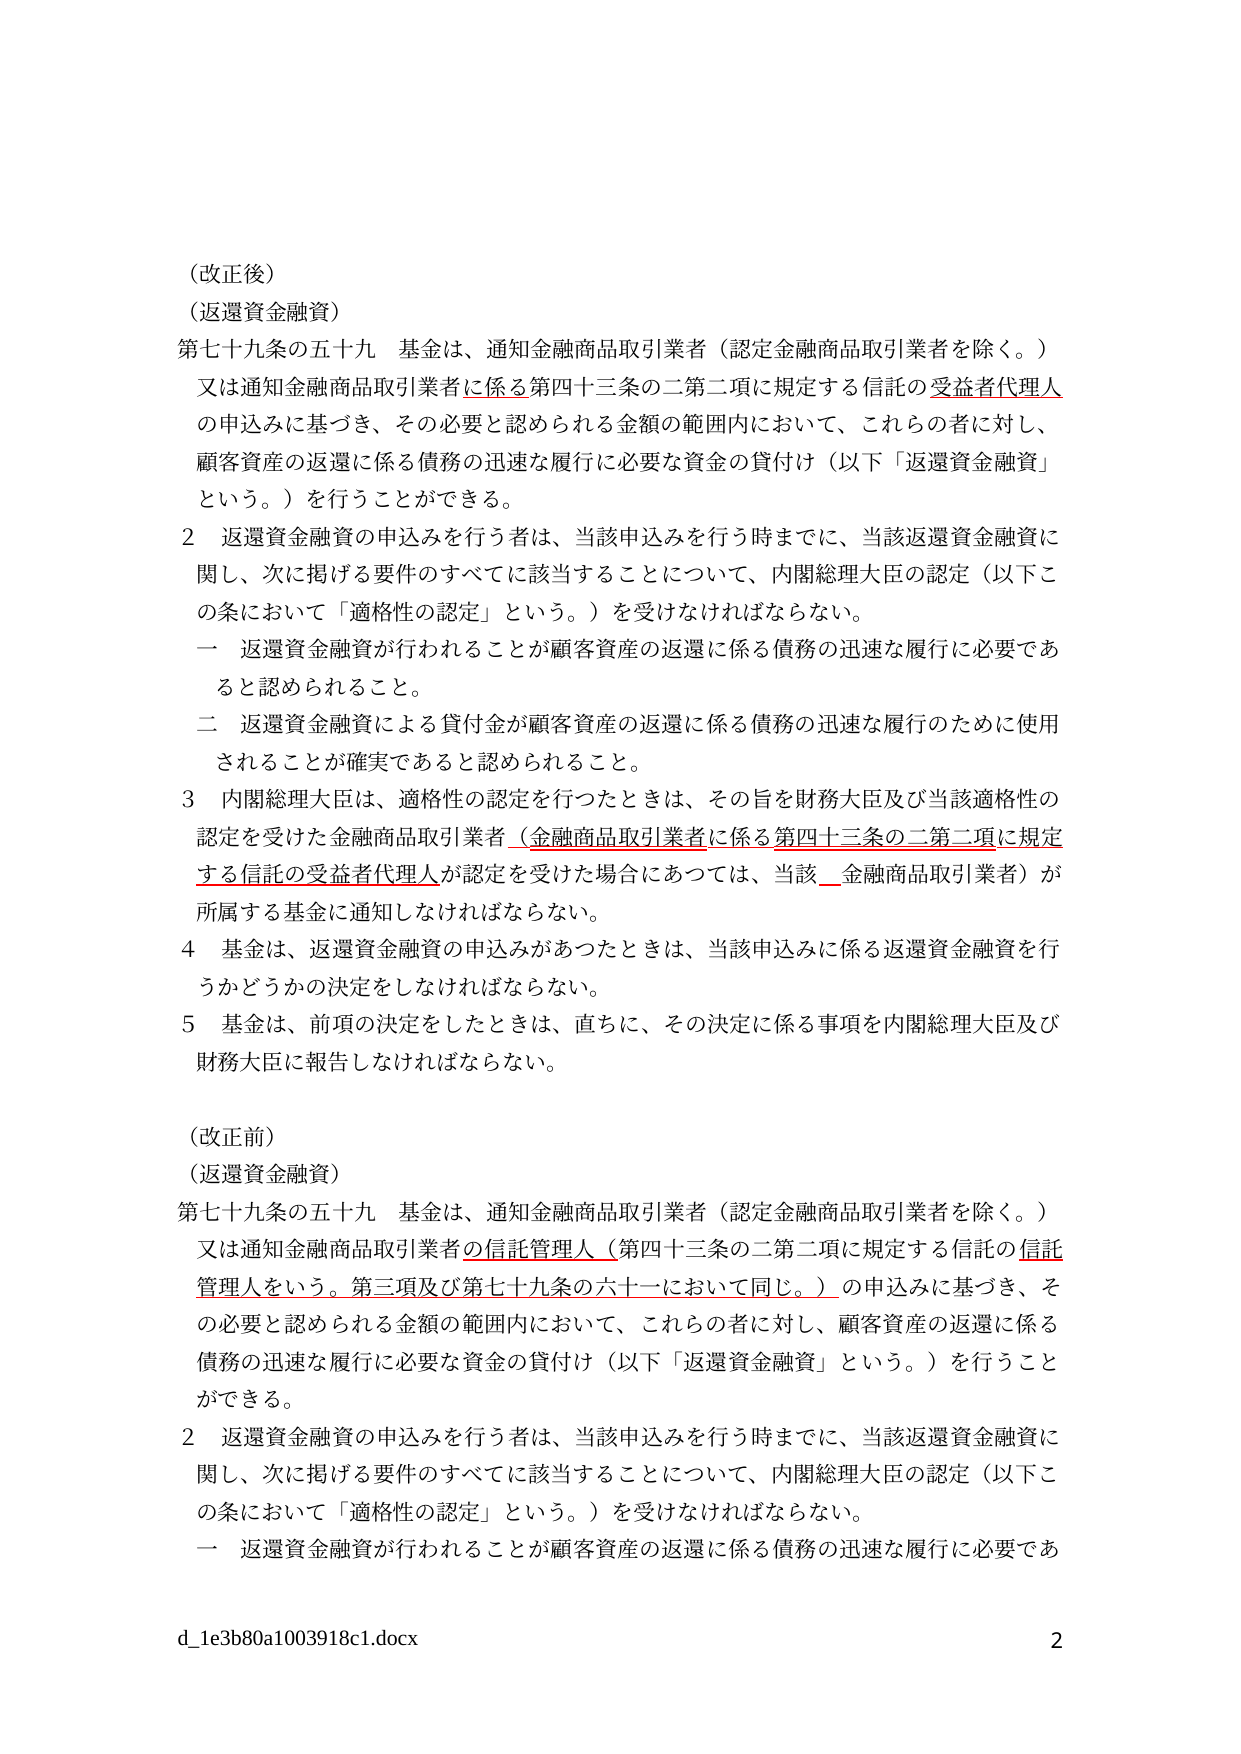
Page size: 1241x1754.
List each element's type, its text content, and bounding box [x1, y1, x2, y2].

text ２ 返還資金融資の申込みを行う者は、当該申込みを行う時までに、当該返還資金融資に関し、次に掲げる要件のすべてに該当することについて、内閣総理大臣の認定（以下この条において「適格性の認定」という。）を受けなければならない。 [177, 1417, 1063, 1529]
text 一 返還資金融資が行われることが顧客資産の返還に係る債務の迅速な履行に必要であると認められること。 [196, 629, 1063, 704]
text 二 返還資金融資による貸付金が顧客資産の返還に係る債務の迅速な履行のために使用されることが確実であると認められること。 [196, 704, 1063, 779]
text ３ 内閣総理大臣は、適格性の認定を行つたときは、その旨を財務大臣及び当該適格性の認定を受けた金融商品取引業者（金融商品取引業者に係る第四十三条の二第二項に規定する信託の受益者代理人が認定を受けた場合にあつては、当該 金融商品取引業者）が所属する基金に通知しなければならない。 [177, 779, 1063, 929]
text （改正後） [177, 254, 1063, 292]
text （返還資金融資） [177, 292, 1063, 329]
text （改正前） [177, 1117, 1063, 1154]
text （返還資金融資） [177, 1154, 1063, 1192]
text ４ 基金は、返還資金融資の申込みがあつたときは、当該申込みに係る返還資金融資を行うかどうかの決定をしなければならない。 [177, 929, 1063, 1004]
text ５ 基金は、前項の決定をしたときは、直ちに、その決定に係る事項を内閣総理大臣及び財務大臣に報告しなければならない。 [177, 1004, 1063, 1079]
text ２ 返還資金融資の申込みを行う者は、当該申込みを行う時までに、当該返還資金融資に関し、次に掲げる要件のすべてに該当することについて、内閣総理大臣の認定（以下この条において「適格性の認定」という。）を受けなければならない。 [177, 517, 1063, 629]
text 第七十九条の五十九 基金は、通知金融商品取引業者（認定金融商品取引業者を除く。）又は通知金融商品取引業者の信託管理人（第四十三条の二第二項に規定する信託の信託管理人をいう。第三項及び第七十九条の六十一において同じ。）の申込みに基づき、その必要と認められる金額の範囲内において、これらの者に対し、顧客資産の返還に係る債務の迅速な履行に必要な資金の貸付け（以下「返還資金融資」という。）を行うことができる。 [177, 1192, 1063, 1417]
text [196, 1529, 1063, 1567]
text 第七十九条の五十九 基金は、通知金融商品取引業者（認定金融商品取引業者を除く。）又は通知金融商品取引業者に係る第四十三条の二第二項に規定する信託の受益者代理人の申込みに基づき、その必要と認められる金額の範囲内において、これらの者に対し、顧客資産の返還に係る債務の迅速な履行に必要な資金の貸付け（以下「返還資金融資」という。）を行うことができる。 [177, 329, 1063, 517]
